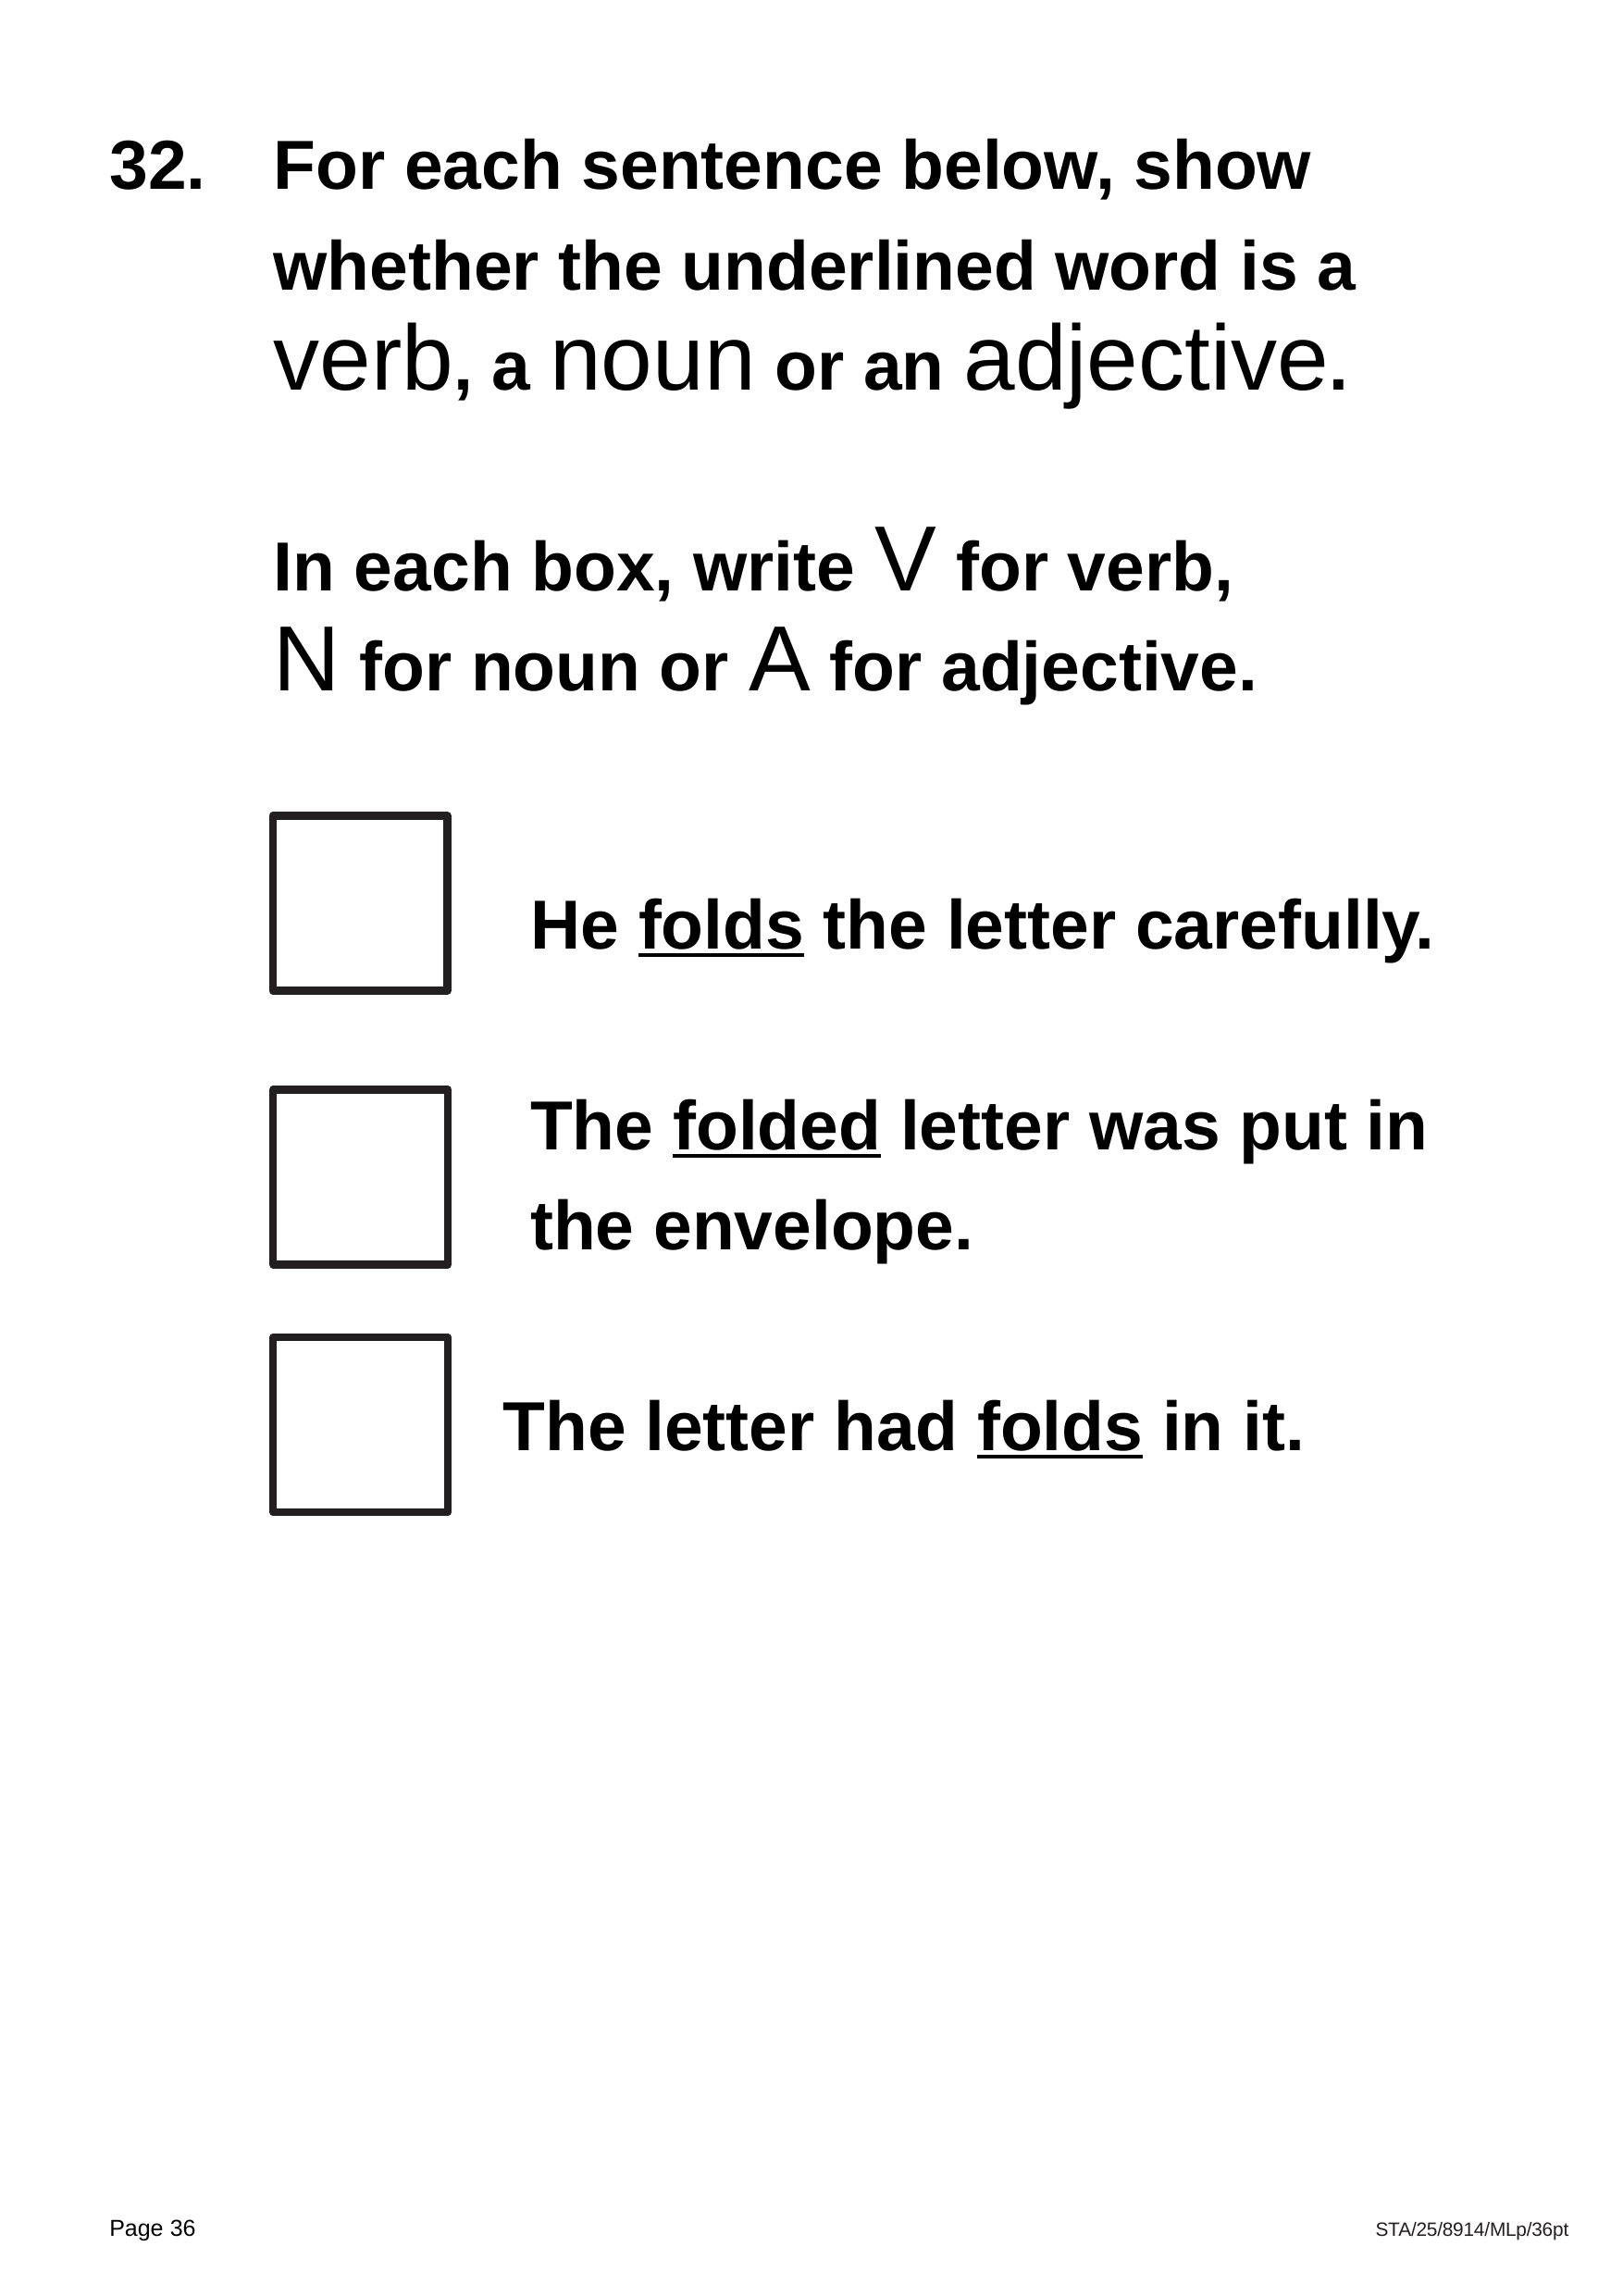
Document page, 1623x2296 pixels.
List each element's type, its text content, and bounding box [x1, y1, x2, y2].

list The folded letter was put in the envelope. [530, 1070, 1514, 1270]
list The letter had folds in it. [502, 1371, 1514, 1471]
text For each sentence below, show whether the underlined word is a verb, a noun or an adjective. [109, 109, 1514, 410]
text In each box, write V for verb, N for noun or A for adjective. [273, 510, 1514, 711]
list He folds the letter carefully. [530, 869, 1514, 969]
